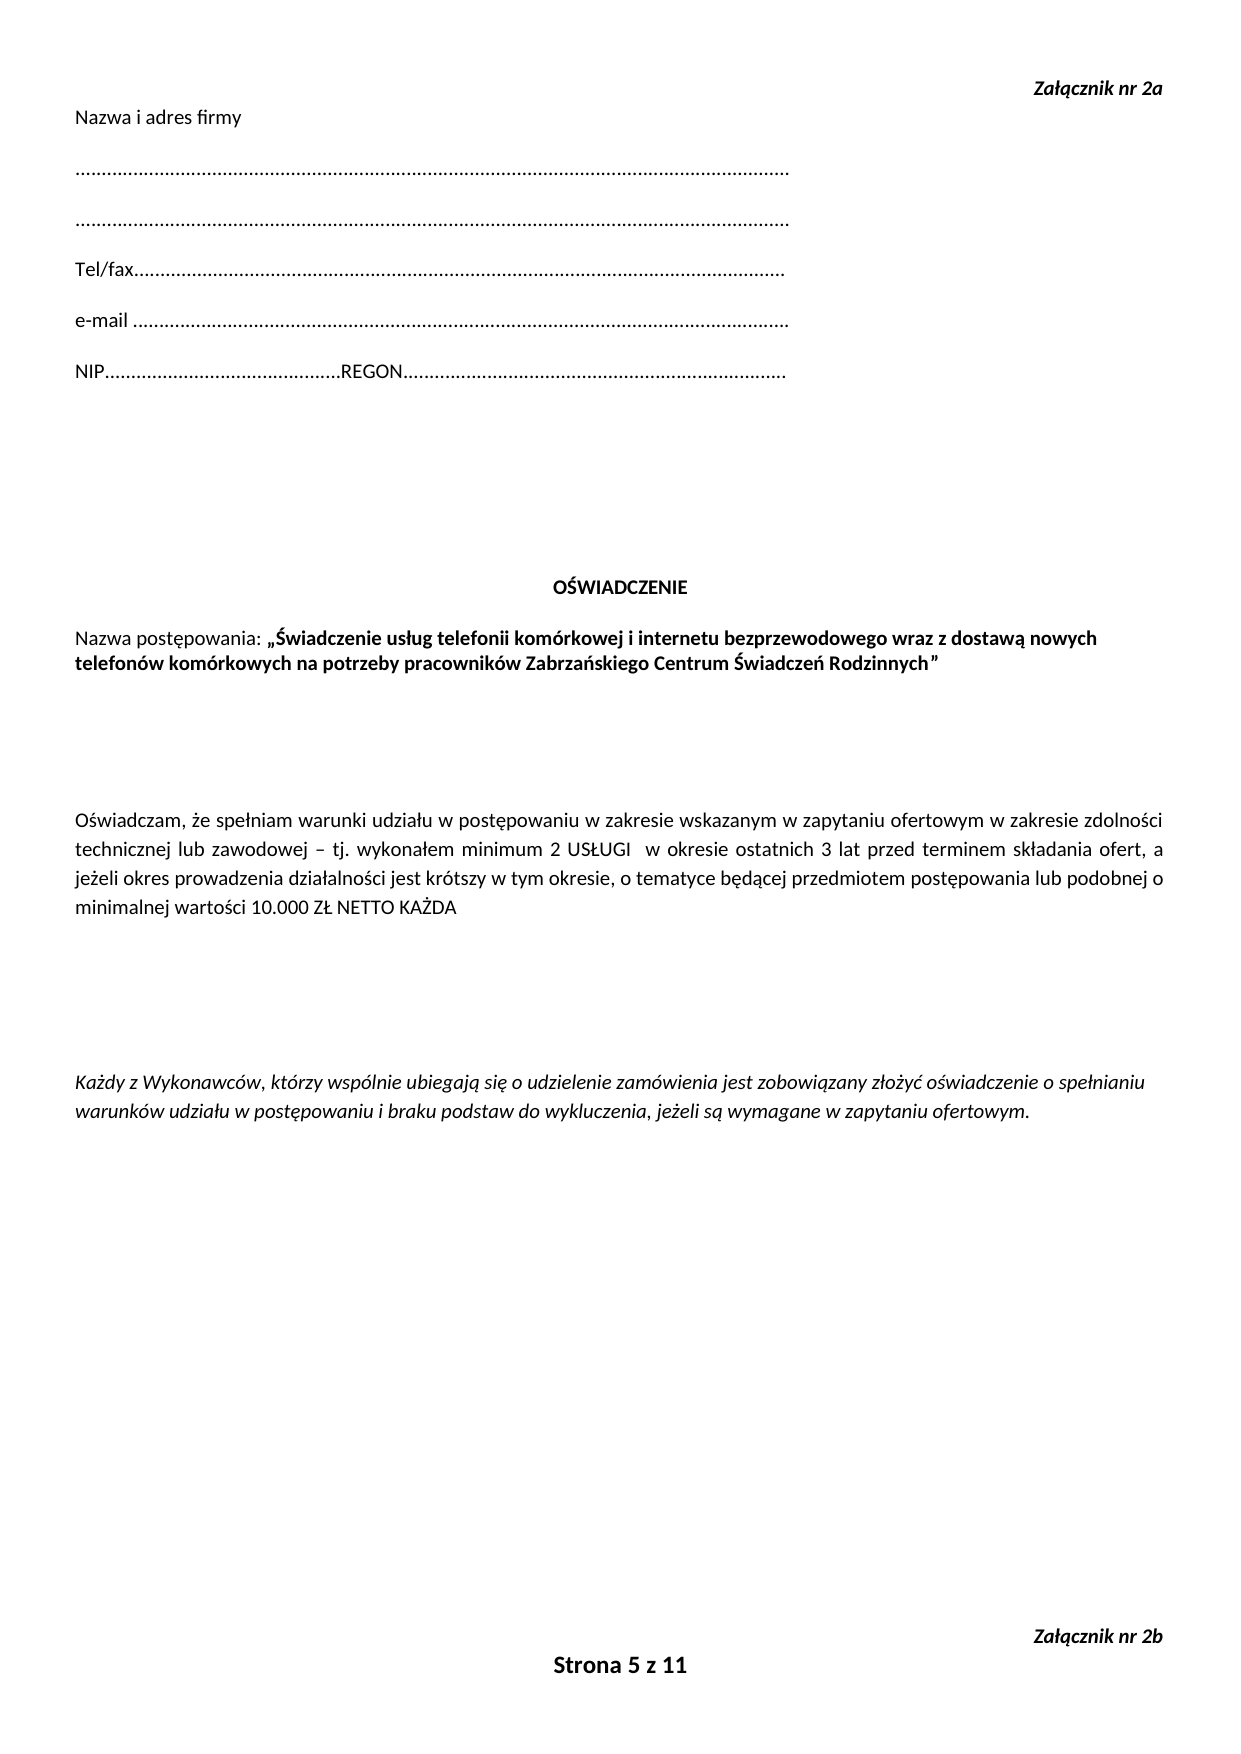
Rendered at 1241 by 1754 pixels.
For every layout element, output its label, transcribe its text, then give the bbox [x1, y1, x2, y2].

text Każdy z Wykonawców, którzy wspólnie ubiegają się o udzielenie zamówienia jest zobowiązany złożyć oświadczenie o spełnianiu warunków udziału w postępowaniu i braku podstaw do wykluczenia, jeżeli są wymagane w zapytaniu ofertowym. [75, 1069, 1165, 1124]
text Tel/fax............................................................................................................................ [75, 257, 1165, 282]
text Nazwa postępowania: „Świadczenie usług telefonii komórkowej i internetu bezprzewodowego wraz z dostawą nowych telefonów komórkowych na potrzeby pracowników Zabrzańskiego Centrum Świadczeń Rodzinnych” [75, 625, 1165, 676]
text OŚWIADCZENIE [75, 574, 1165, 600]
text NIP.............................................REGON......................................................................... [75, 358, 1165, 384]
text ........................................................................................................................................ [75, 155, 1165, 180]
text Załącznik nr 2a [75, 75, 1165, 100]
text Załącznik nr 2b [75, 1623, 1165, 1649]
text Oświadczam, że spełniam warunki udziału w postępowaniu w zakresie wskazanym w zapytaniu ofertowym w zakresie zdolności technicznej lub zawodowej – tj. wykonałem minimum 2 USŁUGI w okresie ostatnich 3 lat przed terminem składania ofert, a jeżeli okres prowadzenia działalności jest krótszy w tym okresie, o tematyce będącej przedmiotem postępowania lub podobnej o minimalnej wartości 10.000 ZŁ NETTO KAŻDA [75, 807, 1165, 920]
text Nazwa i adres firmy [75, 104, 1165, 129]
text e-mail ............................................................................................................................. [75, 307, 1165, 333]
text ........................................................................................................................................ [75, 206, 1165, 231]
